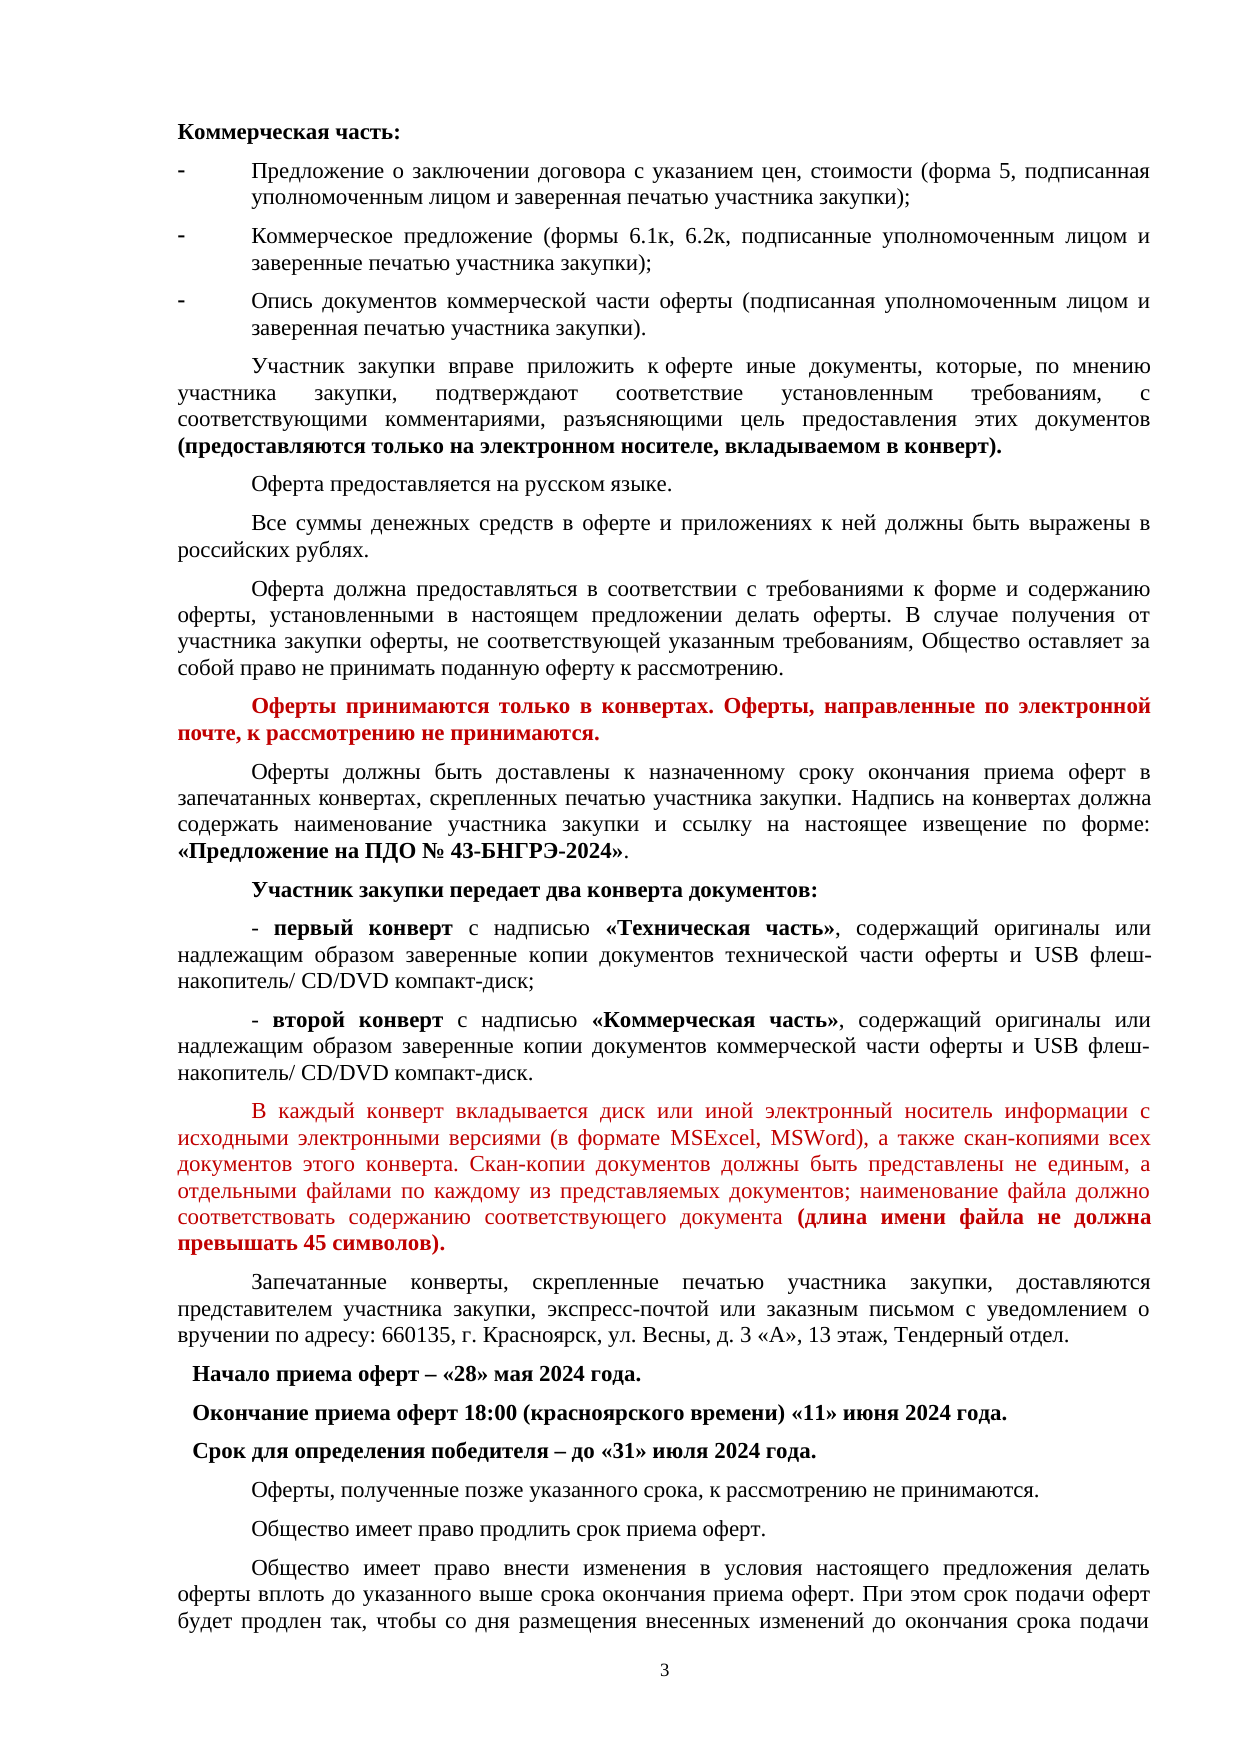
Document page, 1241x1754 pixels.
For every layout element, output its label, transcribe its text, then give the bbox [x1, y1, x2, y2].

text - второй конверт с надписью «Коммерческая часть», содержащий оригиналы или надлежащим образом заверенные копии документов коммерческой части оферты и USB флеш-накопитель/ CD/DVD компакт-диск. [177, 1006, 1152, 1085]
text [177, 1554, 1152, 1633]
text Участник закупки вправе приложить к оферте иные документы, которые, по мнению участника закупки, подтверждают соответствие установленным требованиям, с соответствующими комментариями, разъясняющими цель предоставления этих документов (предоставляются только на электронном носителе, вкладываемом в конверт). [177, 353, 1152, 458]
text Оферта должна предоставляться в соответствии с требованиями к форме и содержанию оферты, установленными в настоящем предложении делать оферты. В случае получения от участника закупки оферты, не соответствующей указанным требованиям, Общество оставляет за собой право не принимать поданную оферту к рассмотрению. [177, 574, 1152, 680]
text Запечатанные конверты, скрепленные печатью участника закупки, доставляются представителем участника закупки, экспресс-почтой или заказным письмом с уведомлением о вручении по адресу: 660135, г. Красноярск, ул. Весны, д. 3 «А», 13 этаж, Тендерный отдел. [177, 1268, 1152, 1347]
text Начало приема оферт – «28» мая 2024 года. [192, 1360, 1152, 1386]
text Участник закупки передает два конверта документов: [177, 876, 1152, 902]
text Срок для определения победителя – до «31» июля 2024 года. [192, 1437, 1152, 1464]
text Окончание приема оферт 18:00 (красноярского времени) «11» июня 2024 года. [192, 1399, 1152, 1425]
text Коммерческая часть: [177, 118, 1152, 144]
text Оферта предоставляется на русском языке. [177, 471, 1152, 497]
text Оферты должны быть доставлены к назначенному сроку окончания приема оферт в запечатанных конвертах, скрепленных печатью участника закупки. Надпись на конвертах должна содержать наименование участника закупки и ссылку на настоящее извещение по форме: «Предложение на ПДО № 43-БНГРЭ-2024». [177, 758, 1152, 863]
text - первый конверт с надписью «Техническая часть», содержащий оригиналы или надлежащим образом заверенные копии документов технической части оферты и USB флеш-накопитель/ CD/DVD компакт-диск; [177, 914, 1152, 993]
list Опись документов коммерческой части оферты (подписанная уполномоченным лицом и заверенная печатью участника закупки). [177, 287, 1152, 340]
text Оферты, полученные позже указанного срока, к рассмотрению не принимаются. [177, 1476, 1152, 1503]
list Коммерческое предложение (формы 6.1к, 6.2к, подписанные уполномоченным лицом и заверенные печатью участника закупки); [177, 222, 1152, 275]
text Все суммы денежных средств в оферте и приложениях к ней должны быть выражены в российских рублях. [177, 509, 1152, 562]
text Общество имеет право продлить срок приема оферт. [177, 1515, 1152, 1542]
list Предложение о заключении договора с указанием цен, стоимости (форма 5, подписанная уполномоченным лицом и заверенная печатью участника закупки); [177, 157, 1152, 210]
text В каждый конверт вкладывается диск или иной электронный носитель информации с исходными электронными версиями (в формате MSExcel, MSWord), а также скан-копиями всех документов этого конверта. Скан-копии документов должны быть представлены не единым, а отдельными файлами по каждому из представляемых документов; наименование файла должно соответствовать содержанию соответствующего документа (длина имени файла не должна превышать 45 символов). [177, 1098, 1152, 1256]
text Оферты принимаются только в конвертах. Оферты, направленные по электронной почте, к рассмотрению не принимаются. [177, 692, 1152, 745]
